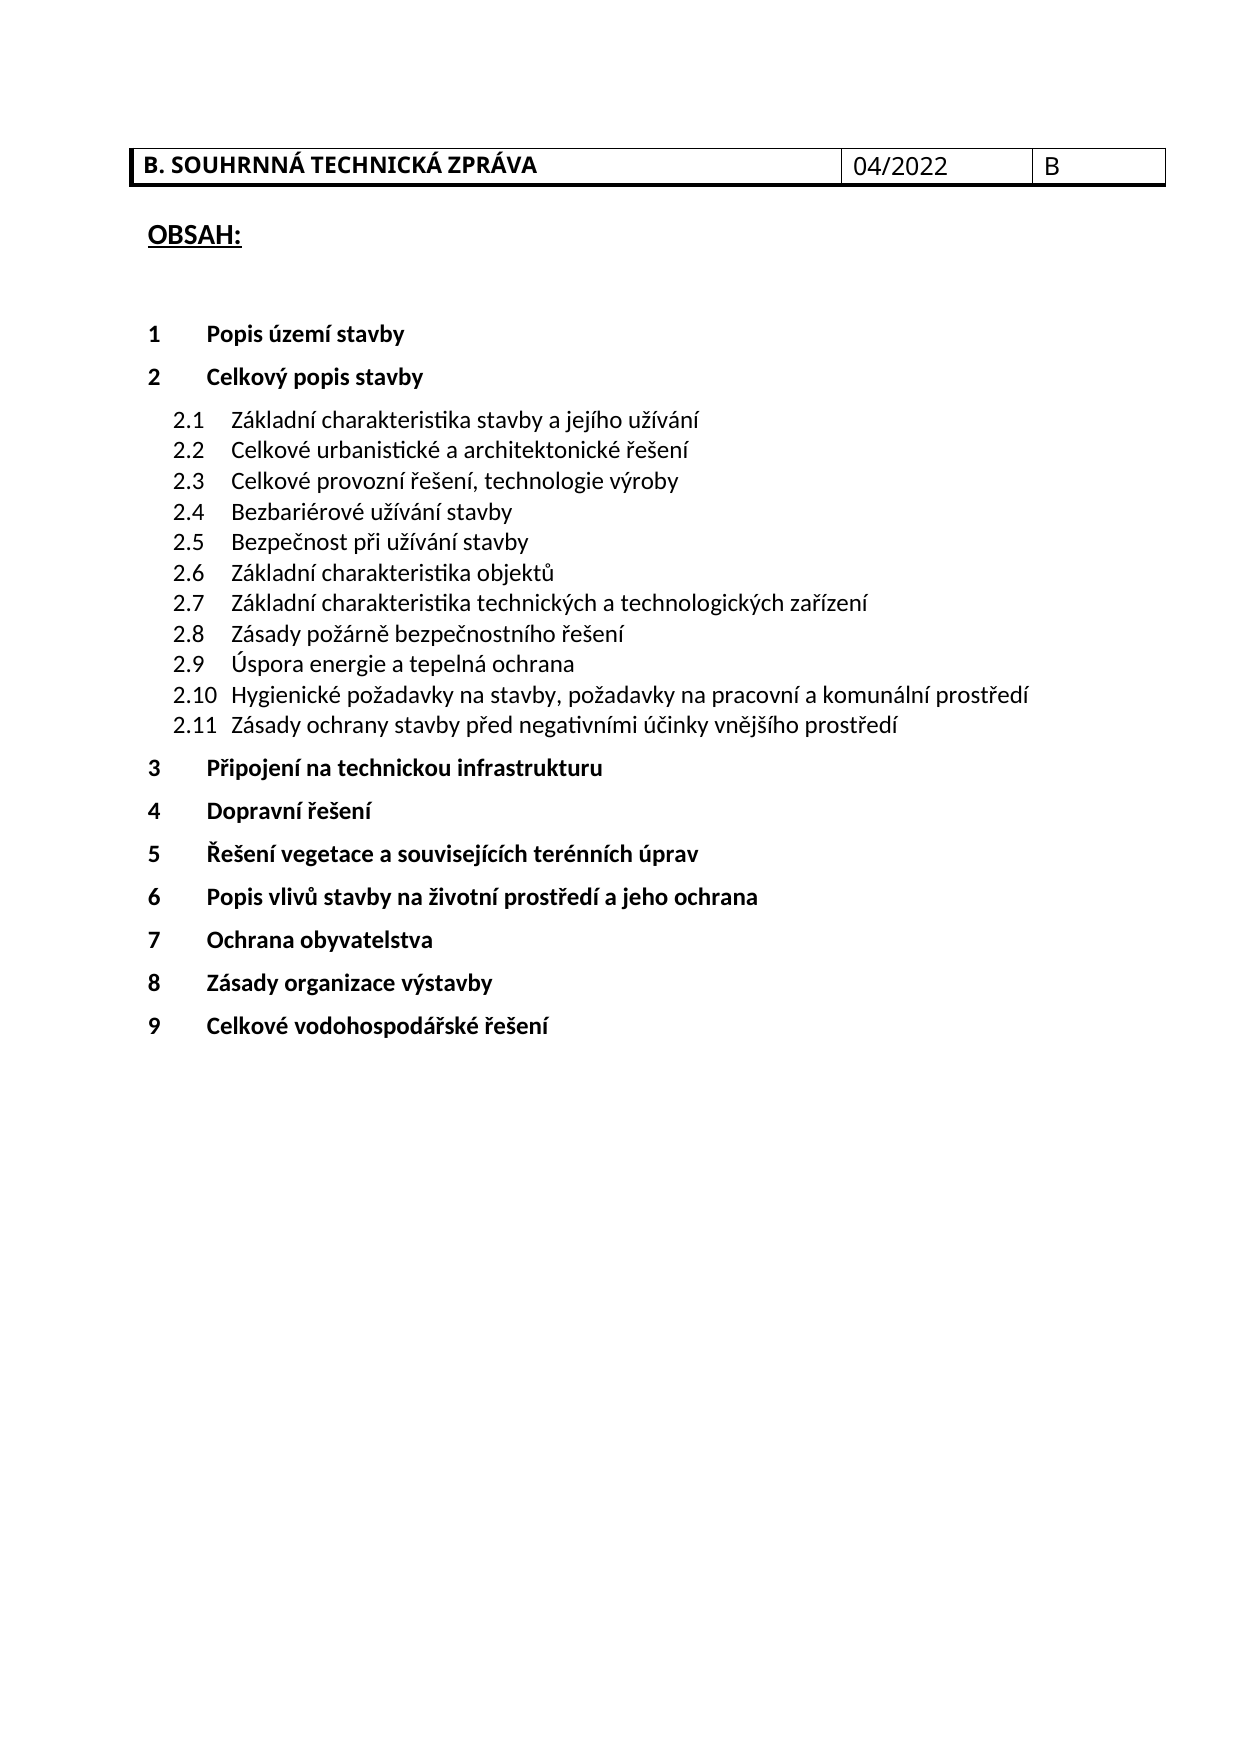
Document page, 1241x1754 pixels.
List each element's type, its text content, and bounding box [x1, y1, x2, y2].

text 2.10 Hygienické požadavky na stavby, požadavky na pracovní a komunální prostředí [173, 679, 1107, 709]
text 2.6 Základní charakteristika objektů [173, 557, 1107, 587]
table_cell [134, 149, 841, 183]
text 9 Celkové vodohospodářské řešení [148, 1010, 1078, 1041]
text 6 Popis vlivů stavby na životní prostředí a jeho ochrana [148, 881, 1078, 912]
table_cell Datum: 04/2022 [842, 149, 1032, 183]
text 1 Popis území stavby [148, 318, 1078, 348]
text 3 Připojení na technickou infrastrukturu [148, 752, 1078, 783]
text 2.11 Zásady ochrany stavby před negativními účinky vnějšího prostředí [173, 709, 1107, 740]
table_cell Číslo: B [1033, 149, 1165, 183]
text 2.4 Bezbariérové užívání stavby [173, 496, 1107, 526]
text 2.9 Úspora energie a tepelná ochrana [173, 648, 1107, 679]
text 2.7 Základní charakteristika technických a technologických zařízení [173, 587, 1107, 618]
text 7 Ochrana obyvatelstva [148, 924, 1078, 955]
text 2.5 Bezpečnost při užívání stavby [173, 526, 1107, 557]
text 2.8 Zásady požárně bezpečnostního řešení [173, 618, 1107, 648]
text 8 Zásady organizace výstavby [148, 967, 1078, 998]
text 2.3 Celkové provozní řešení, technologie výroby [173, 465, 1107, 496]
text 5 Řešení vegetace a souvisejících terénních úprav [148, 838, 1078, 869]
text OBSAH: [148, 216, 1107, 252]
text 2.2 Celkové urbanistické a architektonické řešení [173, 434, 1107, 465]
text 2.1 Základní charakteristika stavby a jejího užívání [173, 404, 1107, 434]
text 4 Dopravní řešení [148, 795, 1078, 826]
text 2 Celkový popis stavby [148, 361, 1078, 392]
